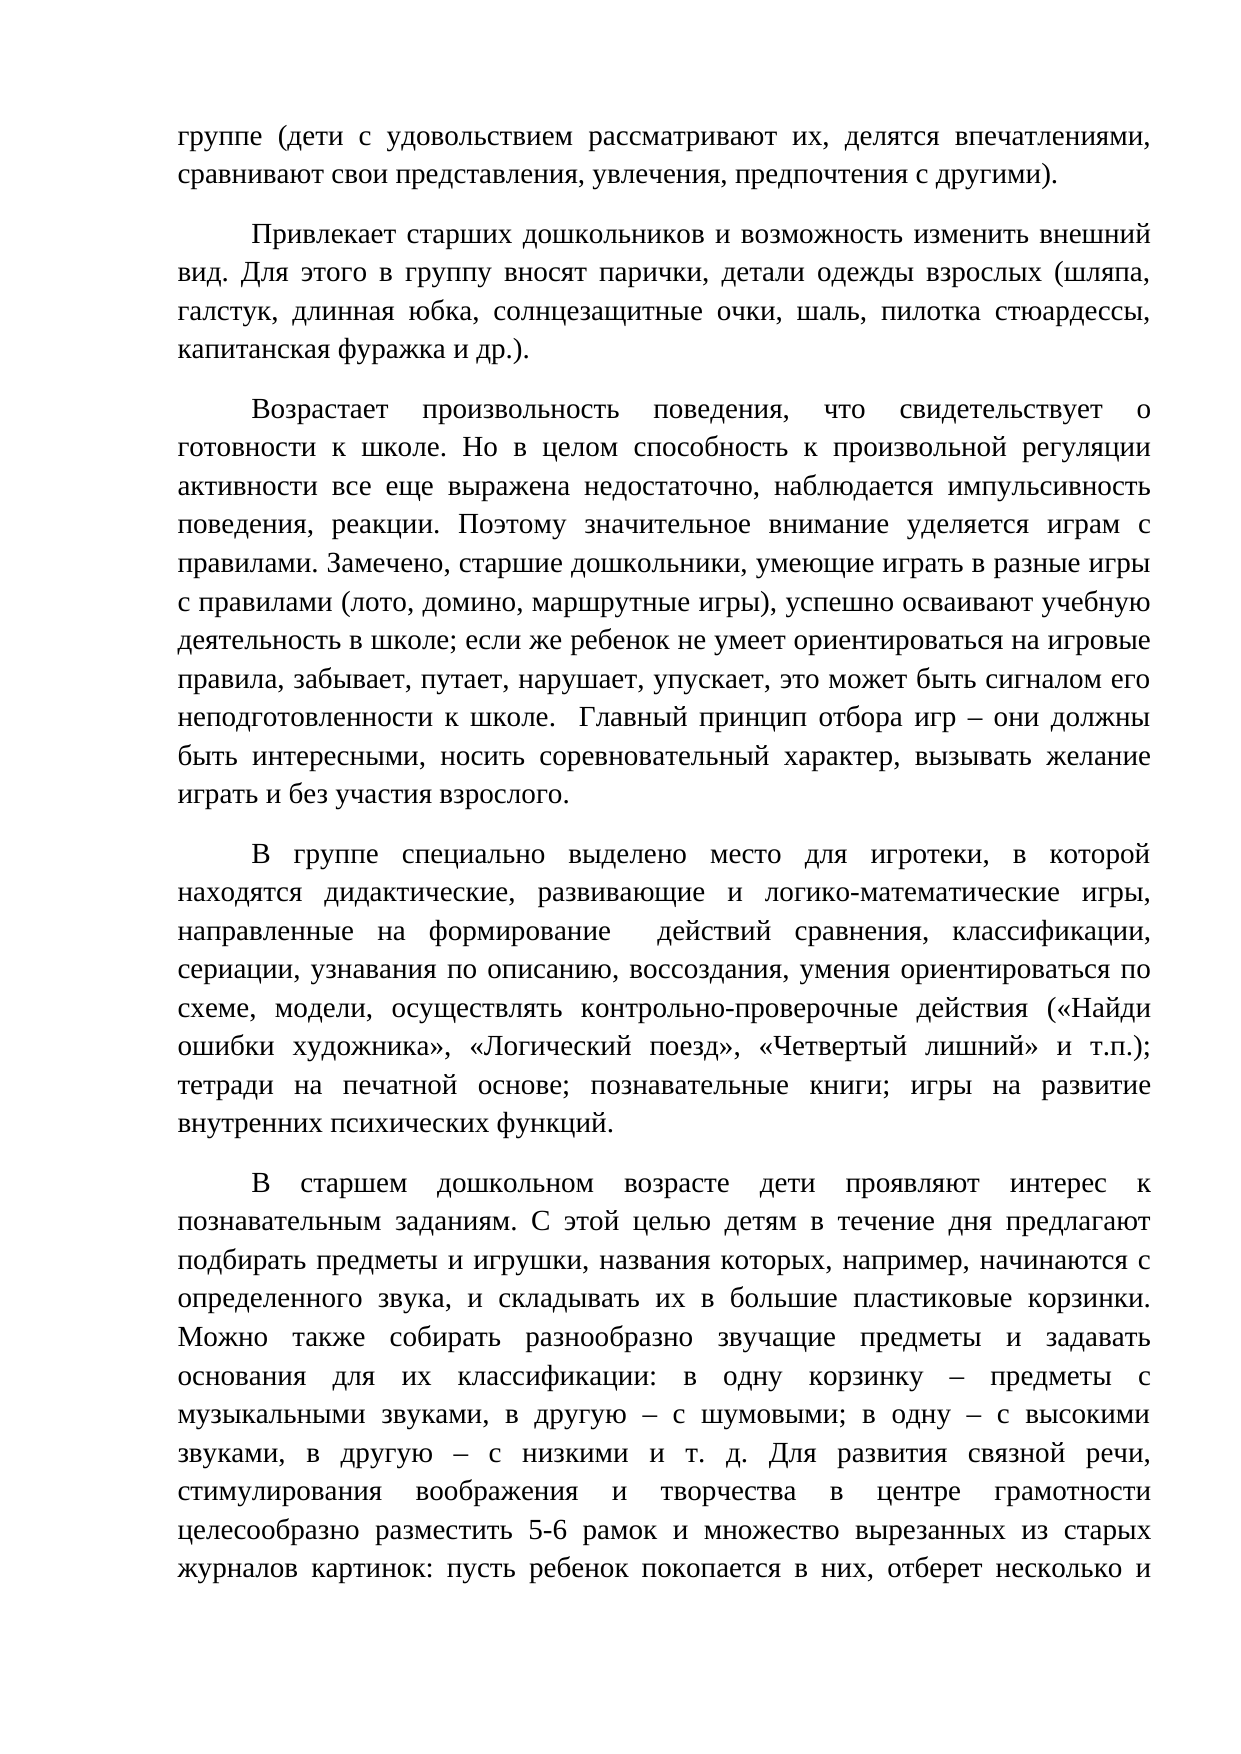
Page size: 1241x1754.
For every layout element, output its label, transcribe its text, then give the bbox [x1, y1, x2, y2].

text В группе специально выделено место для игротеки, в которой находятся дидактические, развивающие и логико-математические игры, направленные на формирование действий сравнения, классификации, сериации, узнавания по описанию, воссоздания, умения ориентироваться по схеме, модели, осуществлять контрольно-проверочные действия («Найди ошибки художника», «Логический поезд», «Четвертый лишний» и т.п.); тетради на печатной основе; познавательные книги; игры на развитие внутренних психических функций. [177, 836, 1152, 1139]
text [177, 1165, 1152, 1584]
text Привлекает старших дошкольников и возможность изменить внешний вид. Для этого в группу вносят парички, детали одежды взрослых (шляпа, галстук, длинная юбка, солнцезащитные очки, шаль, пилотка стюардессы, капитанская фуражка и др.). [177, 216, 1152, 365]
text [177, 118, 1152, 190]
text Возрастает произвольность поведения, что свидетельствует о готовности к школе. Но в целом способность к произвольной регуляции активности все еще выражена недостаточно, наблюдается импульсивность поведения, реакции. Поэтому значительное внимание уделяется играм с правилами. Замечено, старшие дошкольники, умеющие играть в разные игры с правилами (лото, домино, маршрутные игры), успешно осваивают учебную деятельность в школе; если же ребенок не умеет ориентироваться на игровые правила, забывает, путает, нарушает, упускает, это может быть сигналом его неподготовленности к школе. Главный принцип отбора игр – они должны быть интересными, носить соревновательный характер, вызывать желание играть и без участия взрослого. [177, 391, 1152, 810]
